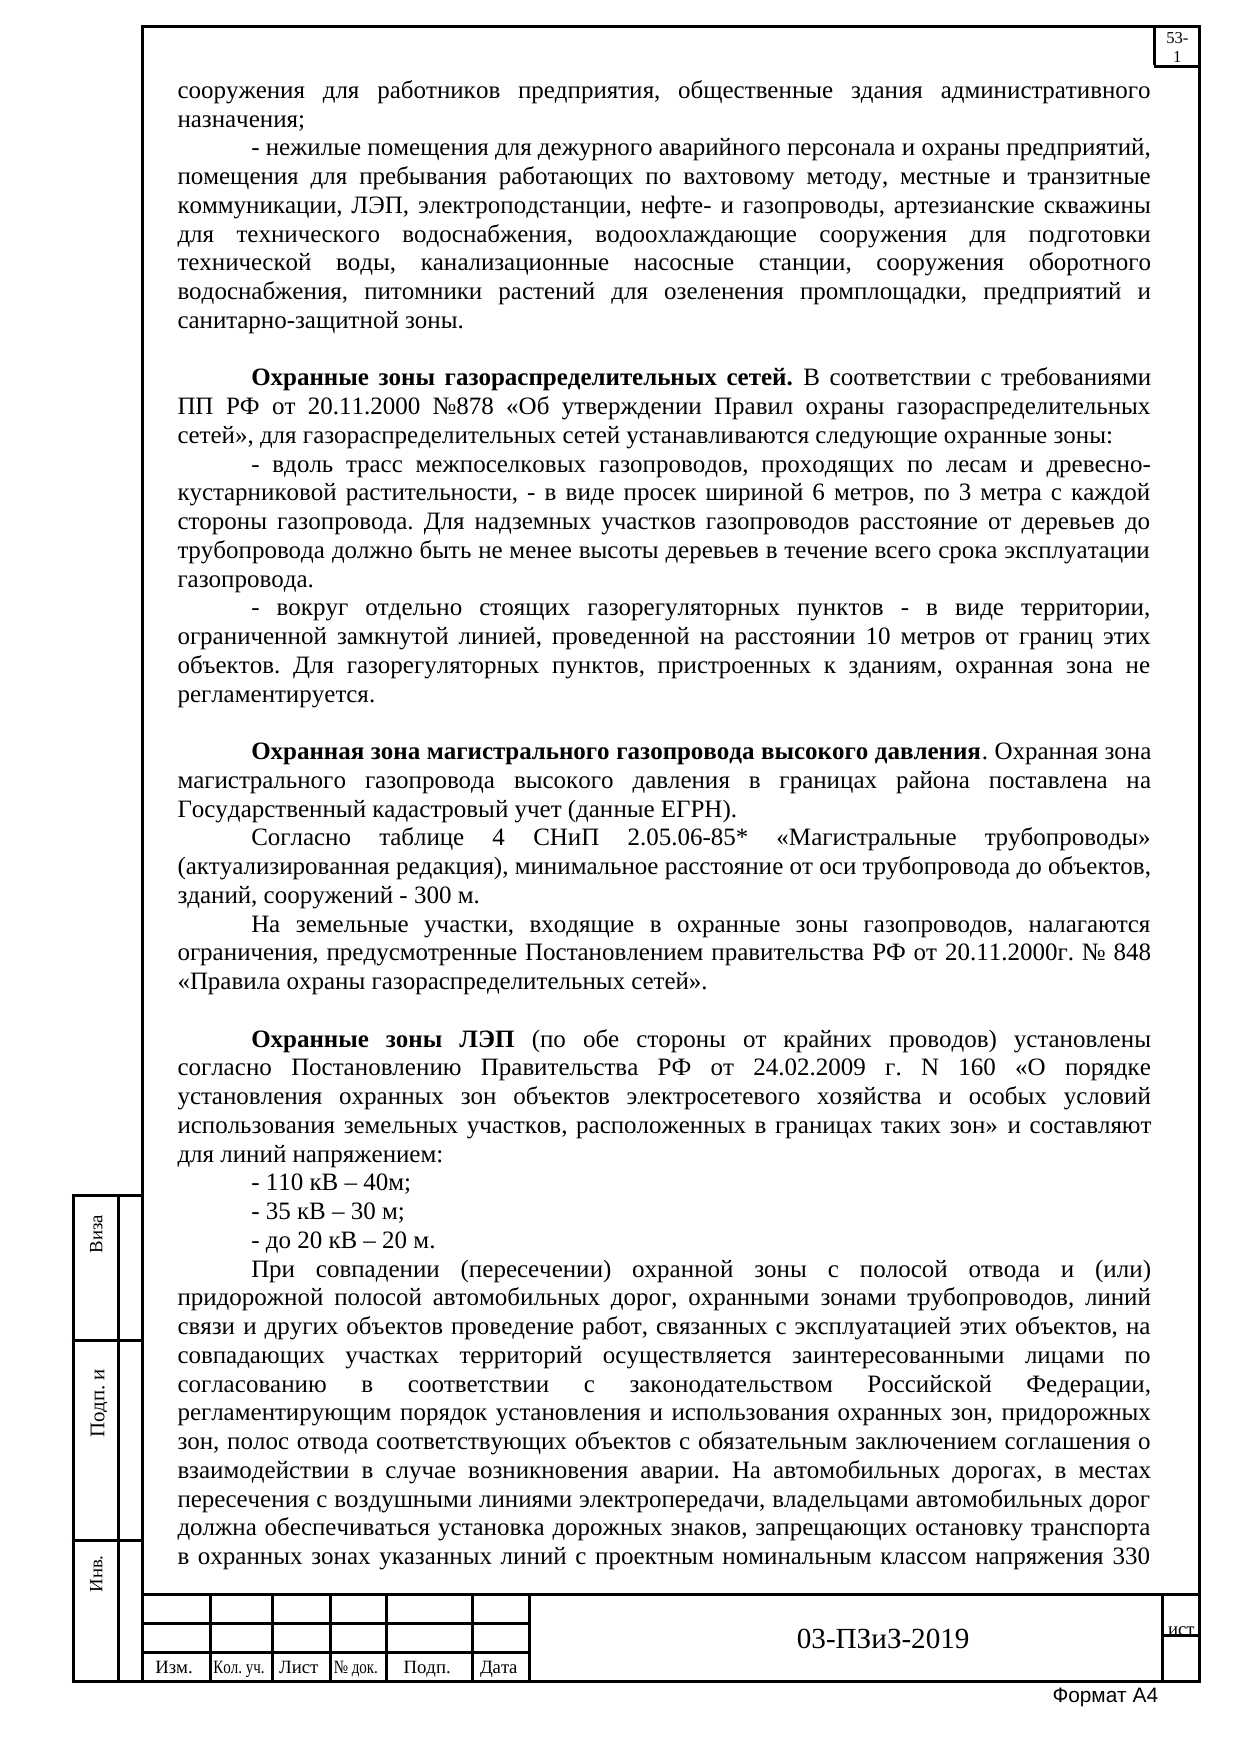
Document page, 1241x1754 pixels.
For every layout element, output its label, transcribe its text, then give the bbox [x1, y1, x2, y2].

text Охранная зона магистрального газопровода высокого давления. Охранная зона магистрального газопровода высокого давления в границах района поставлена на Государственный кадастровый учет (данные ЕГРН). [177, 736, 1152, 822]
text Согласно таблице 4 СНиП 2.05.06-85* «Магистральные трубопроводы» (актуализированная редакция), минимальное расстояние от оси трубопровода до объектов, зданий, сооружений - 300 м. [177, 822, 1152, 909]
text Охранные зоны ЛЭП (по обе стороны от крайних проводов) установлены согласно Постановлению Правительства РФ от 24.02.2009 г. N 160 «О порядке установления охранных зон объектов электросетевого хозяйства и особых условий использования земельных участков, расположенных в границах таких зон» и составляют для линий напряжением: [177, 1024, 1152, 1167]
text На земельные участки, входящие в охранные зоны газопроводов, налагаются ограничения, предусмотренные Постановлением правительства РФ от 20.11.2000г. № 848 «Правила охраны газораспределительных сетей». [177, 909, 1152, 995]
text - вдоль трасс межпоселковых газопроводов, проходящих по лесам и древесно-кустарниковой растительности, - в виде просек шириной 6 метров, по 3 метра с каждой стороны газопровода. Для надземных участков газопроводов расстояние от деревьев до трубопровода должно быть не менее высоты деревьев в течение всего срока эксплуатации газопровода. [177, 449, 1152, 592]
text - вокруг отдельно стоящих газорегуляторных пунктов - в виде территории, ограниченной замкнутой линией, проведенной на расстоянии 10 метров от границ этих объектов. Для газорегуляторных пунктов, пристроенных к зданиям, охранная зона не регламентируется. [177, 592, 1152, 707]
text - 35 кВ – 30 м; [177, 1196, 1152, 1225]
text - до 20 кВ – 20 м. [177, 1225, 1152, 1254]
text - 110 кВ – 40м; [177, 1167, 1152, 1196]
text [177, 1254, 1152, 1570]
text Охранные зоны газораспределительных сетей. В соответствии с требованиями ПП РФ от 20.11.2000 №878 «Об утверждении Правил охраны газораспределительных сетей», для газораспределительных сетей устанавливаются следующие охранные зоны: [177, 362, 1152, 449]
text - нежилые помещения для дежурного аварийного персонала и охраны предприятий, помещения для пребывания работающих по вахтовому методу, местные и транзитные коммуникации, ЛЭП, электроподстанции, нефте- и газопроводы, артезианские скважины для технического водоснабжения, водоохлаждающие сооружения для подготовки технической воды, канализационные насосные станции, сооружения оборотного водоснабжения, питомники растений для озеленения промплощадки, предприятий и санитарно-защитной зоны. [177, 132, 1152, 334]
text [177, 75, 1152, 132]
